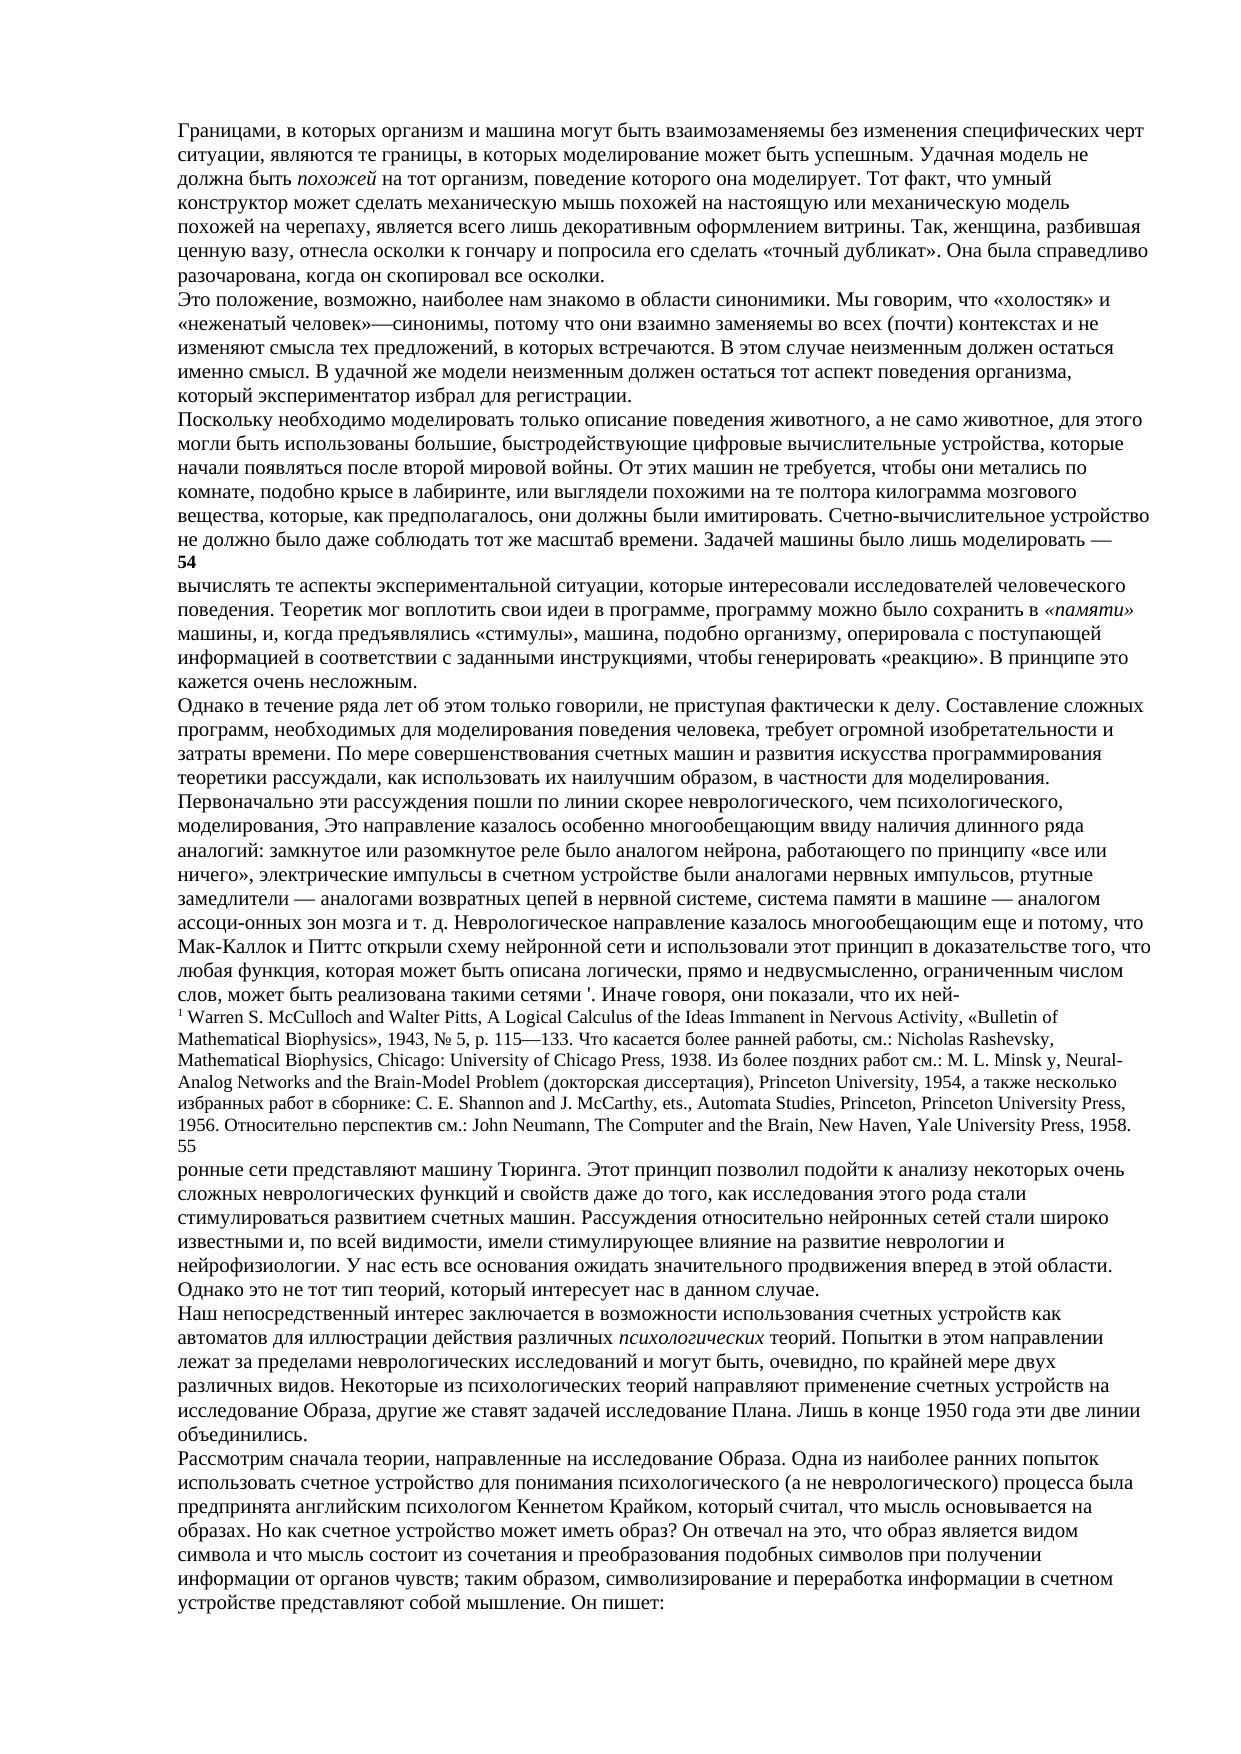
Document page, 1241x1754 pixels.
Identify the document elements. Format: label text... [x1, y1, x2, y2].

text Наш непосредственный интерес заключается в возможности использования счетных устройств как автоматов для иллюстрации действия различных психологических теорий. Попытки в этом направлении лежат за пределами неврологических исследований и могут быть, очевидно, по крайней мере двух различных видов. Некоторые из психологических теорий направляют применение счетных устройств на исследование Образа, другие же ставят задачей исследование Плана. Лишь в конце 1950 года эти две линии объединились. [177, 1301, 1152, 1446]
text 1 Warren S. McCulloch and Walter Pitts, A Logical Calculus of the Ideas Immanent in Nervous Activity, «Bulletin of Mathematical Biophysics», 1943, № 5, p. 115—133. Что касается более ранней работы, см.: Nicholas Rashevsky, Mathematical Biophysics, Chicago: University of Chicago Press, 1938. Из более поздних работ см.: М. L. Minsk у, Neural-Analog Networks and the Brain-Model Problem (докторская диссертация), Princeton University, 1954, а также несколько избранных работ в сборнике: С. Е. Shannon and J. McCarthy, ets., Automata Studies, Princeton, Princeton University Press, 1956. Относительно перспектив см.: John Neumann, The Computer and the Brain, New Haven, Yale University Press, 1958. [177, 1006, 1152, 1135]
text Рассмотрим сначала теории, направленные на исследование Образа. Одна из наиболее ранних попыток использовать счетное устройство для понимания психологического (а не неврологического) процесса была предпринята английским психологом Кеннетом Крайком, который считал, что мысль основывается на образах. Но как счетное устройство может иметь образ? Он отвечал на это, что образ является видом символа и что мысль состоит из сочетания и преобразования подобных символов при получении информации от органов чувств; таким образом, символизирование и переработка информации в счетном устройстве представляют собой мышление. Он пишет: [177, 1446, 1152, 1614]
text Это положение, возможно, наиболее нам знакомо в области синонимики. Мы говорим, что «холостяк» и «неженатый человек»—синонимы, потому что они взаимно заменяемы во всех (почти) контекстах и не изменяют смысла тех предложений, в которых встречаются. В этом случае неизменным должен остаться именно смысл. В удачной же модели неизменным должен остаться тот аспект поведения организма, который экспериментатор избрал для регистрации. [177, 287, 1152, 407]
text Границами, в которых организм и машина могут быть взаимозаменяемы без изменения специфических черт ситуации, являются те границы, в которых моделирование может быть успешным. Удачная модель не должна быть похожей на тот организм, поведение которого она моделирует. Тот факт, что умный конструктор может сделать механическую мышь похожей на настоящую или механическую модель похожей на черепаху, является всего лишь декоративным оформлением витрины. Так, женщина, разбившая ценную вазу, отнесла осколки к гончару и попросила его сделать «точный дубликат». Она была справедливо разочарована, когда он скопировал все осколки. [177, 118, 1152, 287]
text Однако в течение ряда лет об этом только говорили, не приступая фактически к делу. Составление сложных программ, необходимых для моделирования поведения человека, требует огромной изобретательности и затраты времени. По мере совершенствования счетных машин и развития искусства программирования теоретики рассуждали, как использовать их наилучшим образом, в частности для моделирования. Первоначально эти рассуждения пошли по линии скорее неврологического, чем психологического, моделирования, Это направление казалось особенно многообещающим ввиду наличия длинного ряда аналогий: замкнутое или разомкнутое реле было аналогом нейрона, работающего по принципу «все или ничего», электрические импульсы в счетном устройстве были аналогами нервных импульсов, ртутные замедлители — аналогами возвратных цепей в нервной системе, система памяти в машине — аналогом ассоци-онных зон мозга и т. д. Неврологическое направление казалось многообещающим еще и потому, что Мак-Каллок и Питтс открыли схему нейронной сети и использовали этот принцип в доказательстве того, что любая функция, которая может быть описана логически, прямо и недвусмысленно, ограниченным числом слов, может быть реализована такими сетями '. Иначе говоря, они показали, что их ней- [177, 693, 1152, 1006]
text 55 [177, 1135, 1152, 1157]
text 54 [177, 551, 1152, 573]
text Поскольку необходимо моделировать только описание поведения животного, а не само животное, для этого могли быть использованы большие, быстродействующие цифровые вычислительные устройства, которые начали появляться после второй мировой войны. От этих машин не требуется, чтобы они метались по комнате, подобно крысе в лабиринте, или выглядели похожими на те полтора килограмма мозгового вещества, которые, как предполагалось, они должны были имитировать. Счетно-вычислительное устройство не должно было даже соблюдать тот же масштаб времени. Задачей машины было лишь моделировать — [177, 407, 1152, 551]
text ронные сети представляют машину Тюринга. Этот принцип позволил подойти к анализу некоторых очень сложных неврологических функций и свойств даже до того, как исследования этого рода стали стимулироваться развитием счетных машин. Рассуждения относительно нейронных сетей стали широко известными и, по всей видимости, имели стимулирующее влияние на развитие неврологии и нейрофизиологии. У нас есть все основания ожидать значительного продвижения вперед в этой области. Однако это не тот тип теорий, который интересует нас в данном случае. [177, 1157, 1152, 1301]
text вычислять те аспекты экспериментальной ситуации, которые интересовали исследователей человеческого поведения. Теоретик мог воплотить свои идеи в программе, программу можно было сохранить в «памяти» машины, и, когда предъявлялись «стимулы», машина, подобно организму, оперировала с поступающей информацией в соответствии с заданными инструкциями, чтобы генерировать «реакцию». В принципе это кажется очень несложным. [177, 573, 1152, 693]
